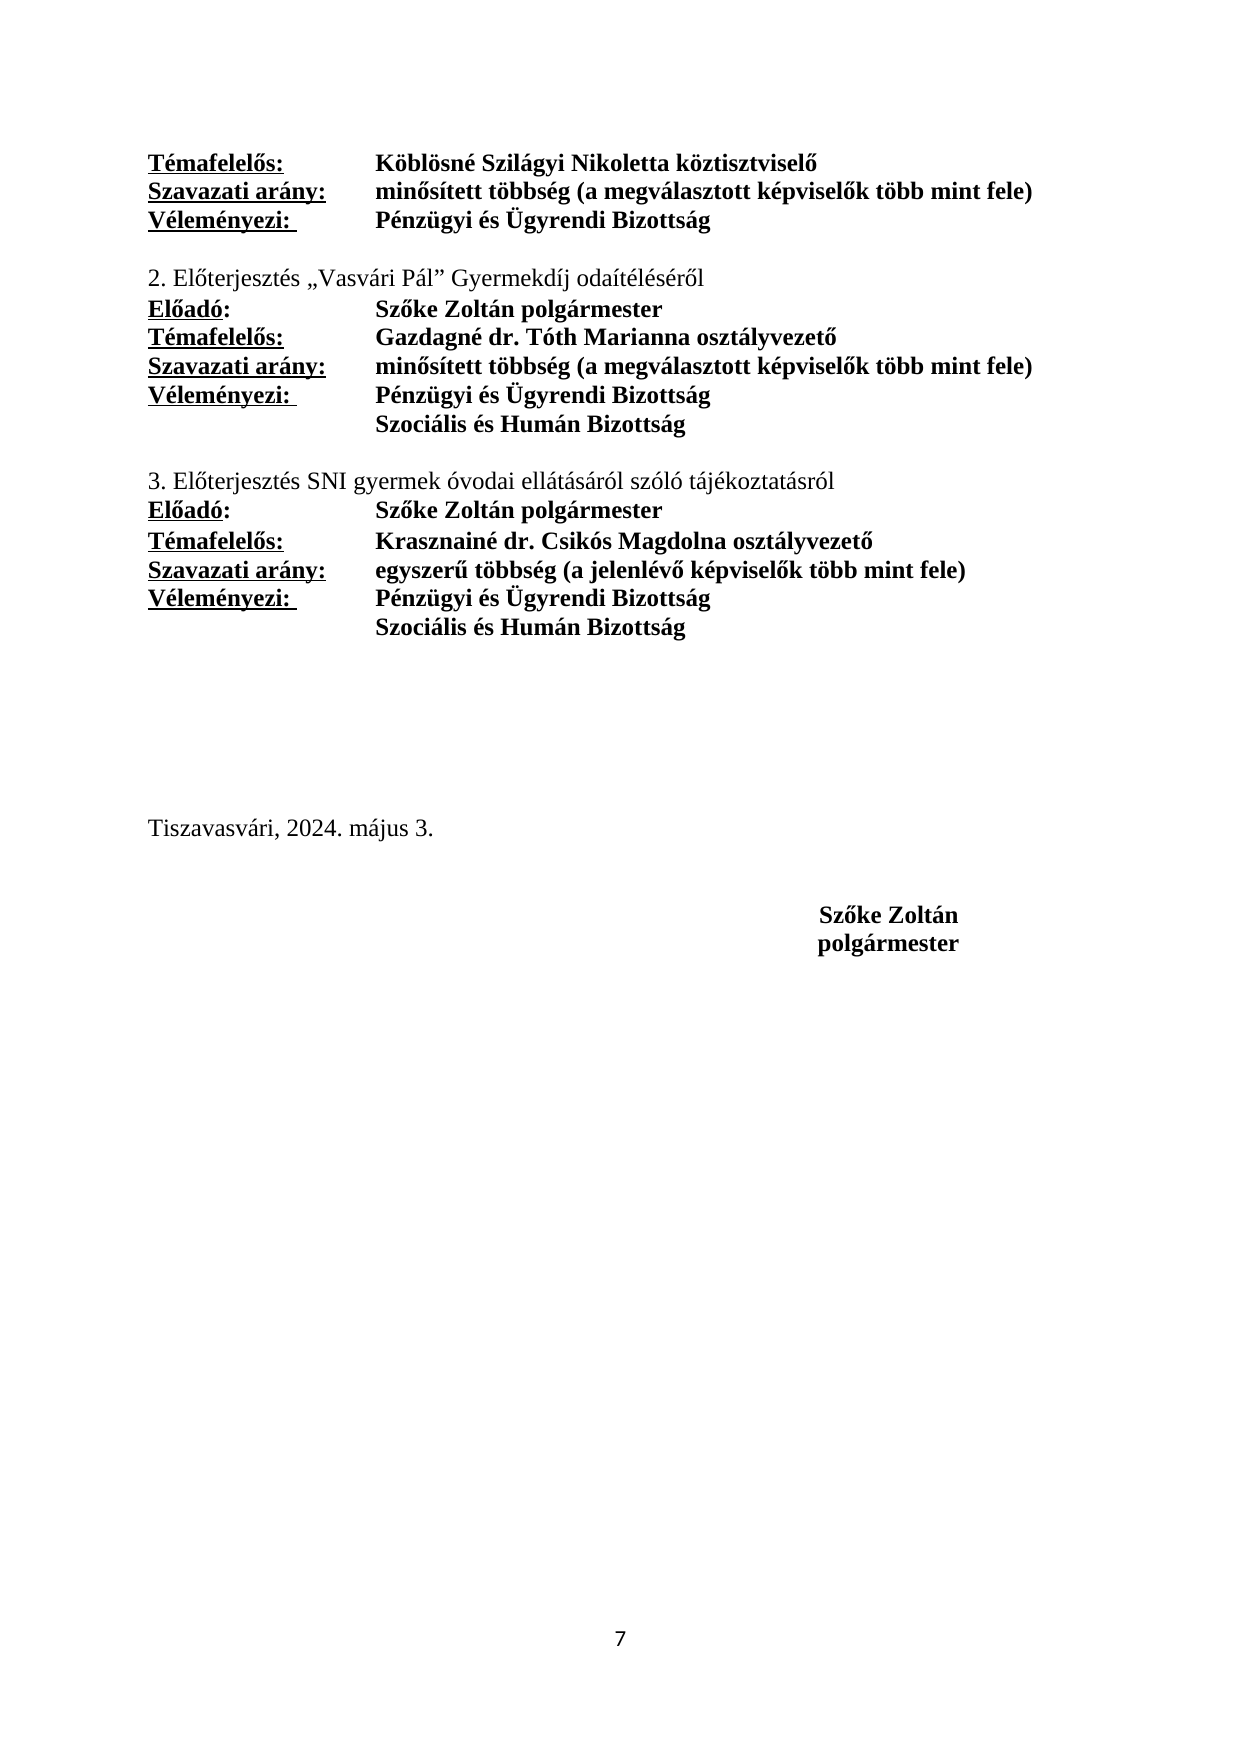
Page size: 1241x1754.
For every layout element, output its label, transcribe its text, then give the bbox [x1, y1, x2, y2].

text Tiszavasvári, 2024. május 3. [148, 813, 1093, 842]
text Véleményezi: Pénzügyi és Ügyrendi Bizottság [148, 205, 1093, 234]
text Előadó: Szőke Zoltán polgármester [148, 495, 1093, 524]
text Előadó: Szőke Zoltán polgármester [148, 294, 1093, 322]
text Szavazati arány: minősített többség (a megválasztott képviselők több mint fele) [148, 176, 1093, 205]
text Szőke Zoltán [295, 900, 1093, 928]
text Szociális és Humán Bizottság [295, 612, 1093, 641]
text polgármester [148, 928, 1093, 957]
text 2. Előterjesztés „Vasvári Pál” Gyermekdíj odaítéléséről [148, 263, 1093, 291]
text 3. Előterjesztés SNI gyermek óvodai ellátásáról szóló tájékoztatásról [148, 466, 1093, 495]
text Véleményezi: Pénzügyi és Ügyrendi Bizottság [148, 380, 1093, 409]
text Témafelelős: Gazdagné dr. Tóth Marianna osztályvezető [148, 322, 1093, 351]
text Véleményezi: Pénzügyi és Ügyrendi Bizottság [148, 583, 1093, 612]
text Témafelelős: Köblösné Szilágyi Nikoletta köztisztviselő [148, 148, 1093, 176]
text Szavazati arány: minősített többség (a megválasztott képviselők több mint fele) [148, 351, 1093, 380]
text Szavazati arány: egyszerű többség (a jelenlévő képviselők több mint fele) [148, 555, 1093, 583]
text Szociális és Humán Bizottság [295, 409, 1093, 437]
text Témafelelős: Krasznainé dr. Csikós Magdolna osztályvezető [148, 526, 1093, 555]
